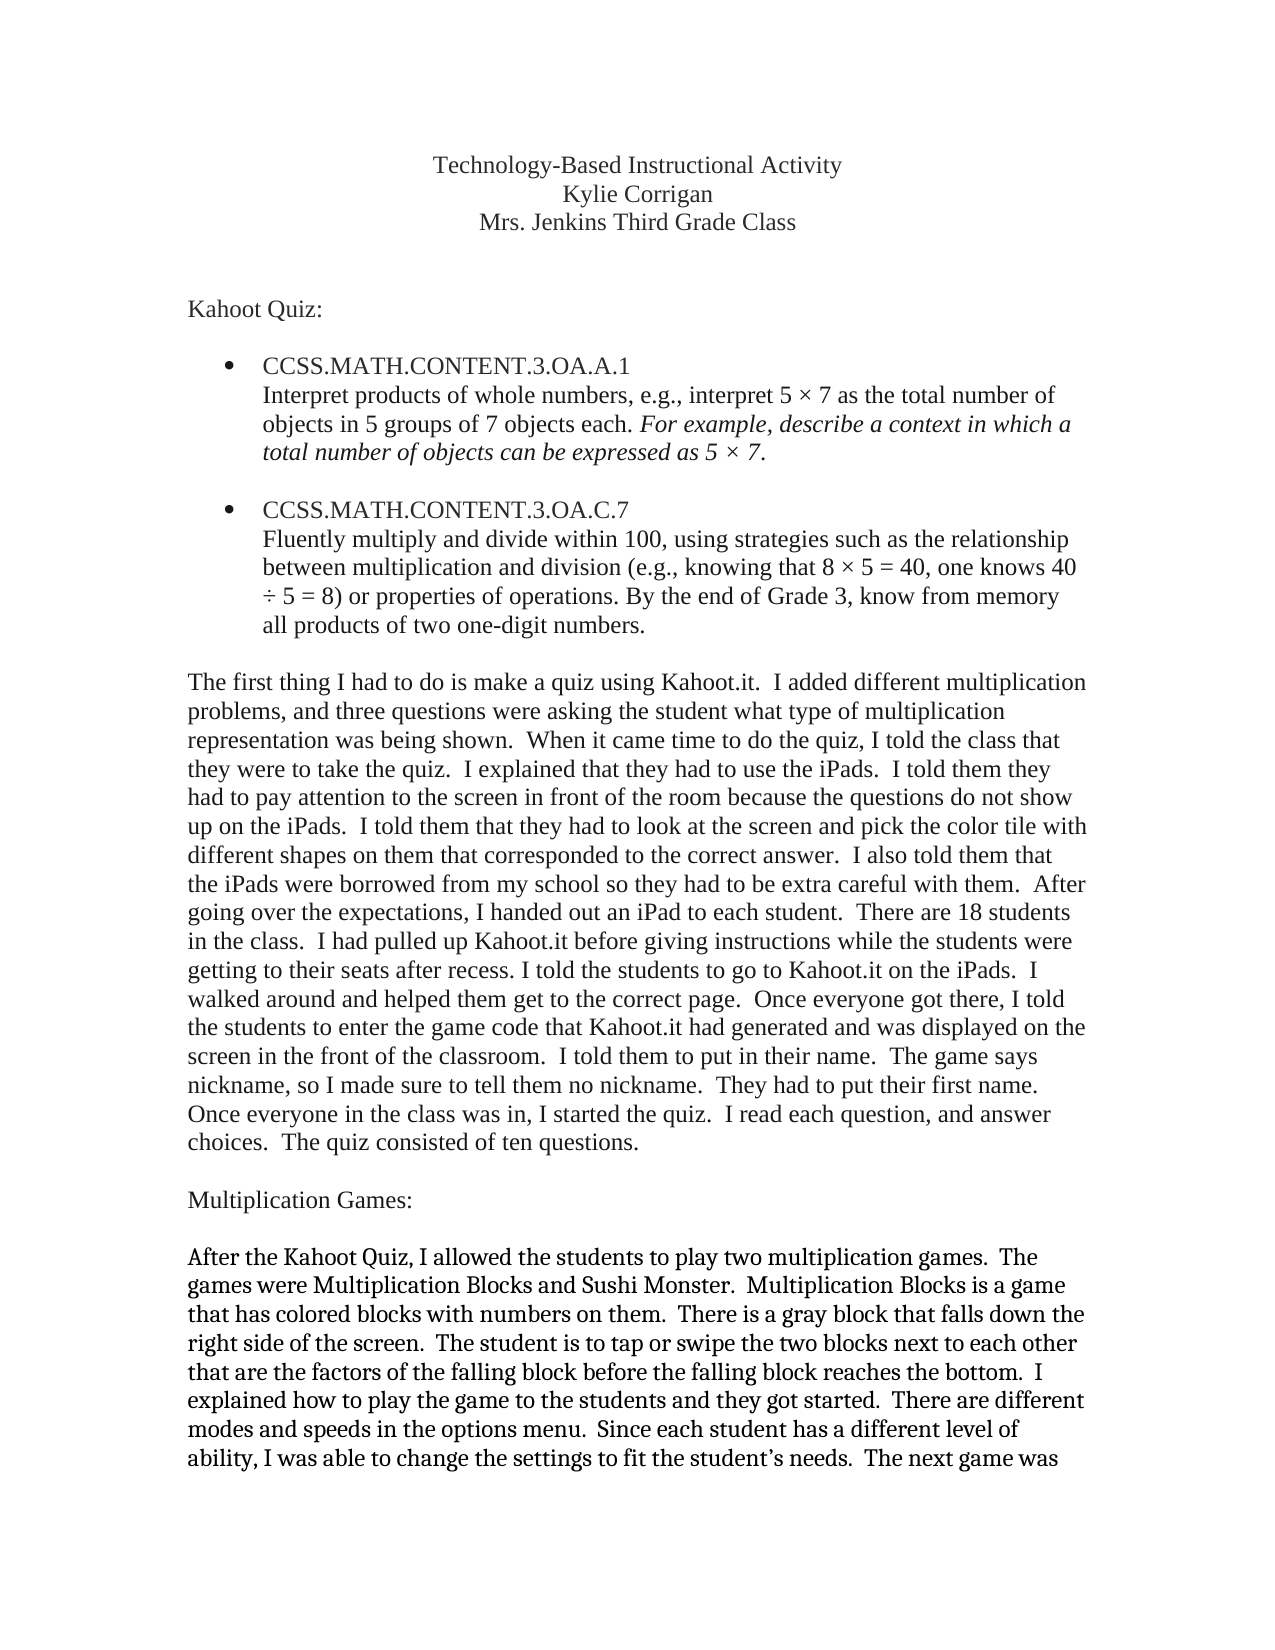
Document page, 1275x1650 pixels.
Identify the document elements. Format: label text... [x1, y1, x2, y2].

text The first thing I had to do is make a quiz using Kahoot.it. I added different multiplication problems, and three questions were asking the student what type of multiplication representation was being shown. When it came time to do the quiz, I told the class that they were to take the quiz. I explained that they had to use the iPads. I told them they had to pay attention to the screen in front of the room because the questions do not show up on the iPads. I told them that they had to look at the screen and pick the color tile with different shapes on them that corresponded to the correct answer. I also told them that the iPads were borrowed from my school so they had to be extra careful with them. After going over the expectations, I handed out an iPad to each student. There are 18 students in the class. I had pulled up Kahoot.it before giving instructions while the students were getting to their seats after recess. I told the students to go to Kahoot.it on the iPads. I walked around and helped them get to the correct page. Once everyone got there, I told the students to enter the game code that Kahoot.it had generated and was displayed on the screen in the front of the classroom. I told them to put in their name. The game says nickname, so I made sure to tell them no nickname. They had to put their first name. Once everyone in the class was in, I started the quiz. I read each question, and answer choices. The quiz consisted of ten questions. [187, 667, 1087, 1156]
list CCSS.MATH.CONTENT.3.OA.A.1 [225, 351, 1087, 380]
text Kylie Corrigan [187, 179, 1087, 207]
text Multiplication Games: [187, 1185, 1087, 1214]
list CCSS.MATH.CONTENT.3.OA.C.7 [225, 495, 1087, 524]
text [187, 1242, 1087, 1472]
text Kahoot Quiz: [187, 294, 1087, 322]
text Interpret products of whole numbers, e.g., interpret 5 × 7 as the total number of objects in 5 groups of 7 objects each. For example, describe a context in which a total number of objects can be expressed as 5 × 7. [262, 380, 1087, 466]
text Technology-Based Instructional Activity [187, 150, 1087, 179]
text Mrs. Jenkins Third Grade Class [187, 207, 1087, 236]
text Fluently multiply and divide within 100, using strategies such as the relationship between multiplication and division (e.g., knowing that 8 × 5 = 40, one knows 40 ÷ 5 = 8) or properties of operations. By the end of Grade 3, know from memory all products of two one-digit numbers. [262, 524, 1087, 639]
